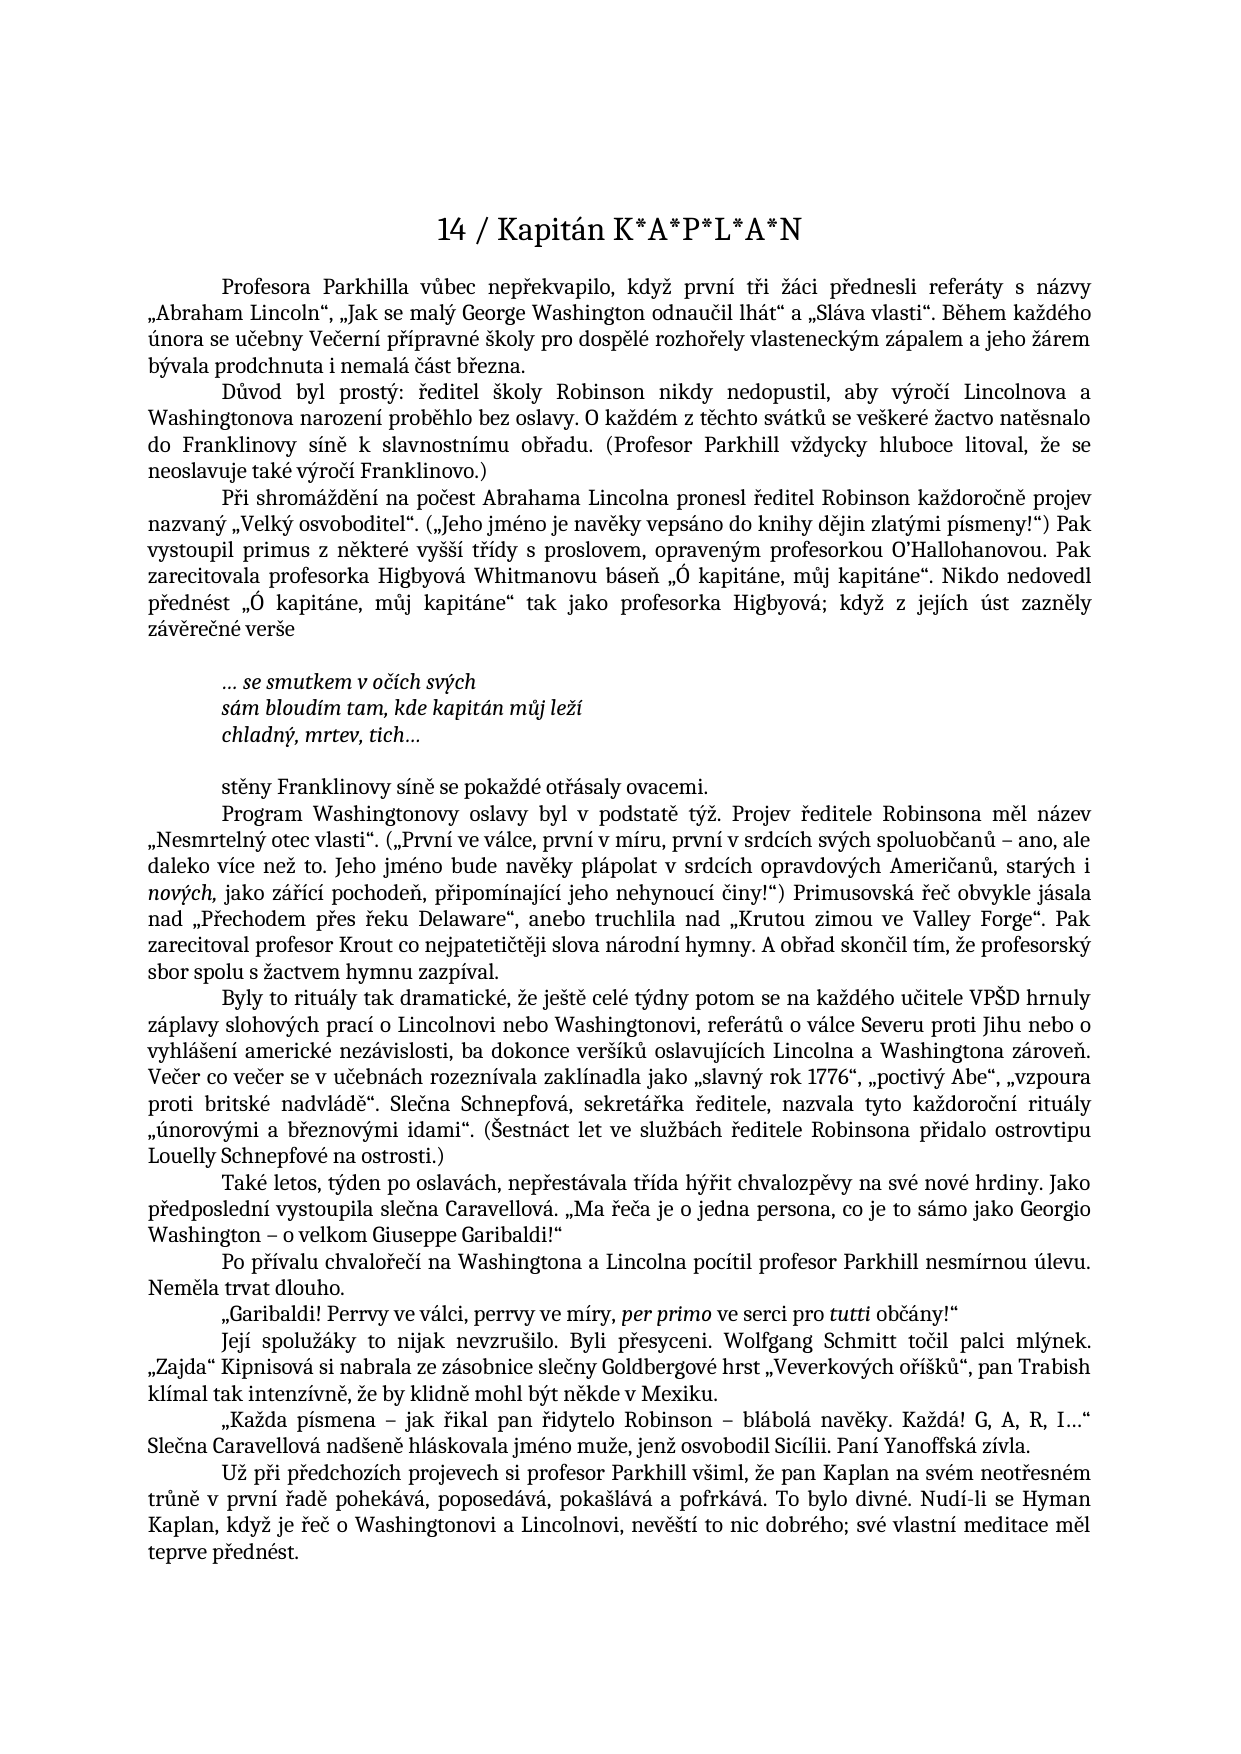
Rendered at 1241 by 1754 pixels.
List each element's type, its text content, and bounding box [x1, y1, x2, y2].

text Už při předchozích projevech si profesor Parkhill všiml, že pan Kaplan na svém neotřesném trůně v první řadě pohekává, poposedává, pokašlává a pofrkává. To bylo divné. Nudí-li se Hyman Kaplan, když je řeč o Washingtonovi a Lincolnovi, nevěští to nic dobrého; své vlastní meditace měl teprve přednést. [148, 1459, 1093, 1565]
text sám bloudím tam, kde kapitán můj leží [148, 695, 1093, 721]
subtitle 14 / Kapitán K*A*P*L*A*N [148, 210, 1093, 248]
text Byly to rituály tak dramatické, že ještě celé týdny potom se na každého učitele VPŠD hrnuly záplavy slohových prací o Lincolnovi nebo Washingtonovi, referátů o válce Severu proti Jihu nebo o vyhlášení americké nezávislosti, ba dokonce veršíků oslavujících Lincolna a Washingtona zároveň. Večer co večer se v učebnách rozeznívala zaklínadla jako „slavný rok 1776“, „poctivý Abe“, „vzpoura proti britské nadvládě“. Slečna Schnepfová, sekretářka ředitele, nazvala tyto každoroční rituály „únorovými a březnovými idami“. (Šestnáct let ve službách ředitele Robinsona přidalo ostrovtipu Louelly Schnepfové na ostrosti.) [148, 985, 1093, 1169]
text Program Washingtonovy oslavy byl v podstatě týž. Projev ředitele Robinsona měl název „Nesmrtelný otec vlasti“. („První ve válce, první v míru, první v srdcích svých spoluobčanů – ano, ale daleko více než to. Jeho jméno bude navěky plápolat v srdcích opravdových Američanů, starých i nových, jako zářící pochodeň, připomínající jeho nehynoucí činy!“) Primusovská řeč obvykle jásala nad „Přechodem přes řeku Delaware“, anebo truchlila nad „Krutou zimou ve Valley Forge“. Pak zarecitoval profesor Krout co nejpatetičtěji slova národní hymny. A obřad skončil tím, že profesorský sbor spolu s žactvem hymnu zazpíval. [148, 801, 1093, 985]
text Po přívalu chvalořečí na Washingtona a Lincolna pocítil profesor Parkhill nesmírnou úlevu. Neměla trvat dlouho. [148, 1248, 1093, 1301]
text Důvod byl prostý: ředitel školy Robinson nikdy nedopustil, aby výročí Lincolnova a Washingtonova narození proběhlo bez oslavy. O každém z těchto svátků se veškeré žactvo natěsnalo do Franklinovy síně k slavnostnímu obřadu. (Profesor Parkhill vždycky hluboce litoval, že se neoslavuje také výročí Franklinovo.) [148, 379, 1093, 484]
text Její spolužáky to nijak nevzrušilo. Byli přesyceni. Wolfgang Schmitt točil palci mlýnek. „Zajda“ Kipnisová si nabrala ze zásobnice slečny Goldbergové hrst „Veverkových oříšků“, pan Trabish klímal tak intenzívně, že by klidně mohl být někde v Mexiku. [148, 1328, 1093, 1407]
text „Garibaldi! Perrvy ve válci, perrvy ve míry, per primo ve serci pro tutti občány!“ [148, 1301, 1093, 1328]
text Při shromáždění na počest Abrahama Lincolna pronesl ředitel Robinson každoročně projev nazvaný „Velký osvoboditel“. („Jeho jméno je navěky vepsáno do knihy dějin zlatými písmeny!“) Pak vystoupil primus z některé vyšší třídy s proslovem, opraveným profesorkou O’Hallohanovou. Pak zarecitovala profesorka Higbyová Whitmanovu báseň „Ó kapitáne, můj kapitáne“. Nikdo nedovedl přednést „Ó kapitáne, můj kapitáne“ tak jako profesorka Higbyová; když z jejích úst zazněly závěrečné verše [148, 484, 1093, 642]
text Také letos, týden po oslavách, nepřestávala třída hýřit chvalozpěvy na své nové hrdiny. Jako předposlední vystoupila slečna Caravellová. „Ma řeča je o jedna persona, co je to sámo jako Georgio Washington – o velkom Giuseppe Garibaldi!“ [148, 1169, 1093, 1248]
text stěny Franklinovy síně se pokaždé otřásaly ovacemi. [148, 774, 1093, 801]
text chladný, mrtev, tich… [148, 721, 1093, 748]
text … se smutkem v očích svých [148, 669, 1093, 695]
text Profesora Parkhilla vůbec nepřekvapilo, když první tři žáci přednesli referáty s názvy „Abraham Lincoln“, „Jak se malý George Washington odnaučil lhát“ a „Sláva vlasti“. Během každého února se učebny Večerní přípravné školy pro dospělé rozhořely vlasteneckým zápalem a jeho žárem bývala prodchnuta i nemalá část března. [148, 273, 1093, 379]
text „Každa písmena – jak řikal pan řidytelo Robinson – blábolá navěky. Každá! G, A, R, I…“ Slečna Caravellová nadšeně hláskovala jméno muže, jenž osvobodil Sicílii. Paní Yanoffská zívla. [148, 1407, 1093, 1459]
